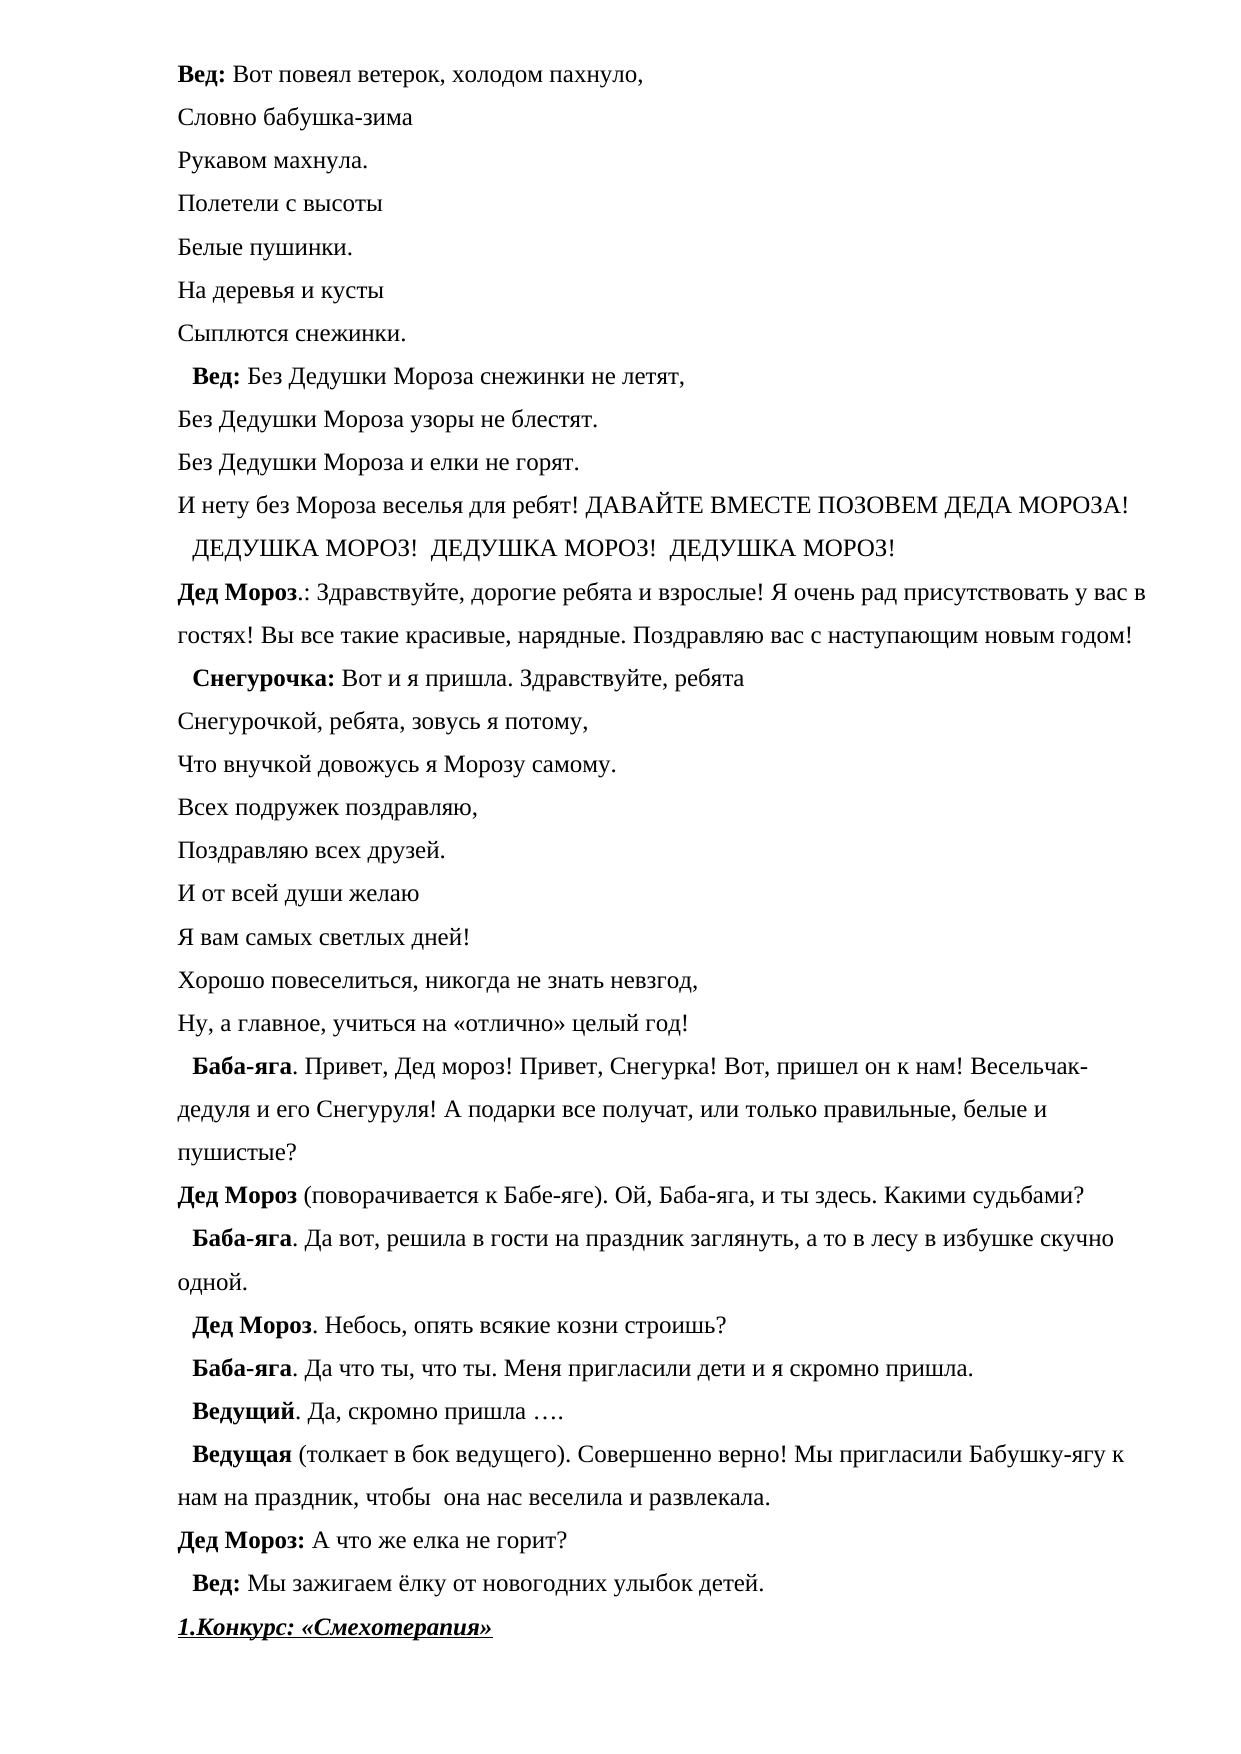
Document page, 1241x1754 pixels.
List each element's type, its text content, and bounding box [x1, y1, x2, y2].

text Вед: Мы зажигаем ёлку от новогодних улыбок детей. 1.Конкурс: «Смехотерапия» [177, 1568, 1152, 1640]
text Баба-яга. Привет, Дед мороз! Привет, Снегурка! Вот, пришел он к нам! Весельчак-дедуля и его Снегуруля! А подарки все получат, или только правильные, белые и пушистые? Дед Мороз (поворачивается к Бабе-яге). Ой, Баба-яга, и ты здесь. Какими судьбами? [177, 1051, 1152, 1209]
text Ведущий. Да, скромно пришла …. [177, 1396, 1152, 1425]
text Баба-яга. Да вот, решила в гости на праздник заглянуть, а то в лесу в избушке скучно одной. [177, 1223, 1152, 1295]
text ДЕДУШКА МОРОЗ! ДЕДУШКА МОРОЗ! ДЕДУШКА МОРОЗ! Дед Мороз.: Здравствуйте, дорогие ребята и взрослые! Я очень рад присутствовать у вас в гостях! Вы все такие красивые, нарядные. Поздравляю вас с наступающим новым годом! [177, 533, 1152, 648]
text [177, 59, 1152, 347]
text Ведущая (толкает в бок ведущего). Совершенно верно! Мы пригласили Бабушку-ягу к нам на праздник, чтобы она нас веселила и развлекала. Дед Мороз: А что же елка не горит? [177, 1439, 1152, 1554]
text Снегурочка: Вот и я пришла. Здравствуйте, ребята Снегурочкой, ребята, зовусь я потому, Что внучкой довожусь я Морозу самому. Всех подружек поздравляю, Поздравляю всех друзей. И от всей души желаю Я вам самых светлых дней! Хорошо повеселиться, никогда не знать невзгод, Ну, а главное, учиться на «отлично» целый год! [177, 663, 1152, 1037]
text Баба-яга. Да что ты, что ты. Меня пригласили дети и я скромно пришла. [177, 1353, 1152, 1382]
text Вед: Без Дедушки Мороза снежинки не летят, Без Дедушки Мороза узоры не блестят. Без Дедушки Мороза и елки не горят. И нету без Мороза веселья для ребят! ДАВАЙТЕ ВМЕСТЕ ПОЗОВЕМ ДЕДА МОРОЗА! [177, 361, 1152, 519]
text Дед Мороз. Небось, опять всякие козни строишь? [177, 1310, 1152, 1338]
